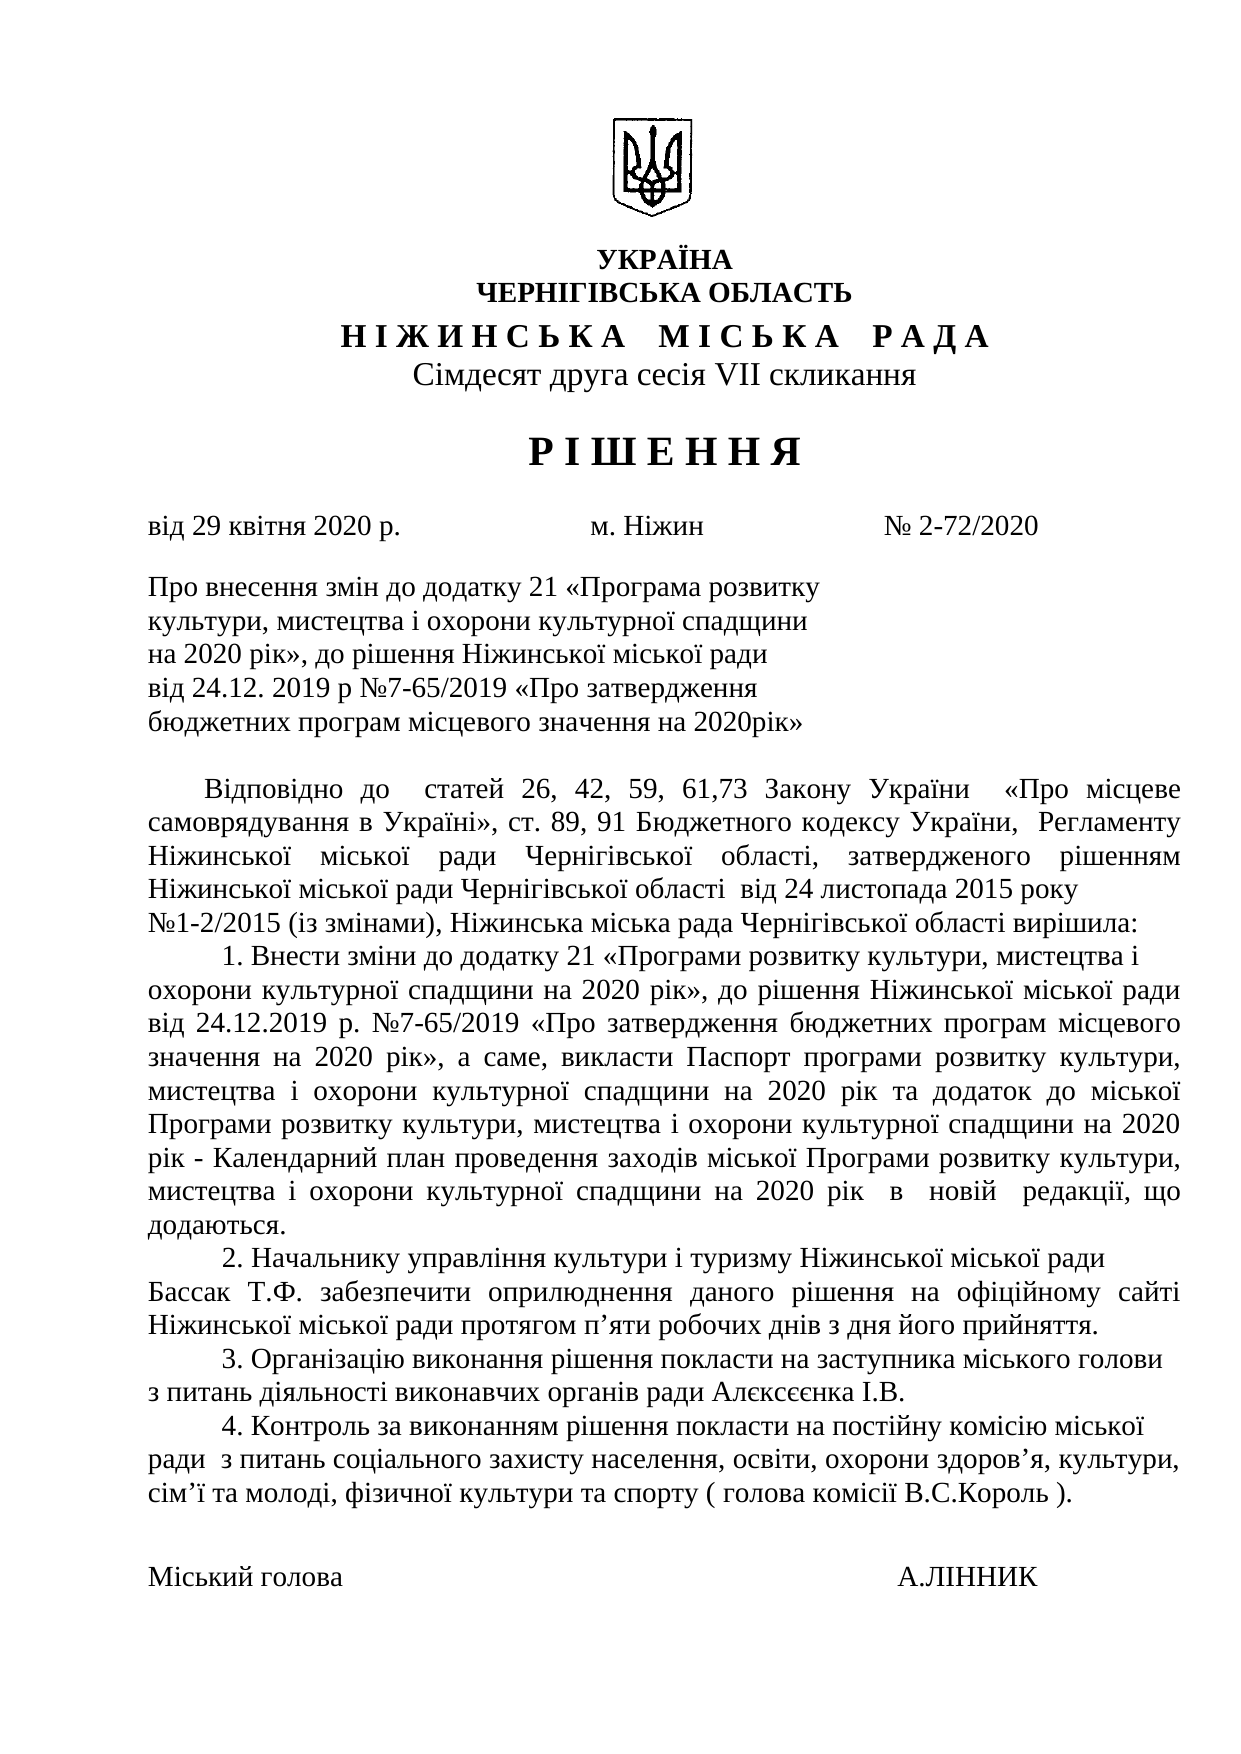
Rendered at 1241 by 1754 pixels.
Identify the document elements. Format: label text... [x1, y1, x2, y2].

text бюджетних програм місцевого значення на 2020рік» [148, 704, 1181, 737]
text УКРАЇНА [148, 242, 1181, 276]
text Про внесення змін до додатку 21 «Програма розвитку [148, 569, 1181, 603]
text від 24.12. 2019 р №7-65/2019 «Про затвердження [148, 670, 1181, 704]
text 4. Контроль за виконанням рішення покласти на постійну комісію міської [148, 1408, 1181, 1442]
text від 29 квітня 2020 р. м. Ніжин № 2-72/2020 [148, 508, 1181, 542]
text Н І Ж И Н С Ь К А М І С Ь К А Р А Д А [148, 316, 1181, 355]
text Відповідно до статей 26, 42, 59, 61,73 Закону України «Про місцеве самоврядування в Україні», ст. 89, 91 Бюджетного кодексу України, Регламенту Ніжинської міської ради Чернігівської області, затвердженого рішенням Ніжинської міської ради Чернігівської області від 24 листопада 2015 року [148, 771, 1182, 905]
text ЧЕРНІГІВСЬКА ОБЛАСТЬ [148, 276, 1181, 309]
text Сімдесят друга сесія VII скликання [148, 355, 1181, 393]
text культури, мистецтва і охорони культурної спадщини [148, 603, 1181, 637]
text ради з питань соціального захисту населення, освіти, охорони здоров’я, культури, сім’ї та молоді, фізичної культури та спорту ( голова комісії В.С.Король ). [148, 1442, 1181, 1509]
text Бассак Т.Ф. забезпечити оприлюднення даного рішення на офіційному сайті Ніжинської міської ради протягом п’яти робочих днів з дня його прийняття. [148, 1274, 1182, 1341]
text охорони культурної спадщини на 2020 рік», до рішення Ніжинської міської ради від 24.12.2019 р. №7-65/2019 «Про затвердження бюджетних програм місцевого значення на 2020 рік», а саме, викласти Паспорт програми розвитку культури, мистецтва і охорони культурної спадщини на 2020 рік та додаток до міської Програми розвитку культури, мистецтва і охорони культурної спадщини на 2020 рік - Календарний план проведення заходів міської Програми розвитку культури, мистецтва і охорони культурної спадщини на 2020 рік в новій редакції, що додаються. [148, 972, 1182, 1240]
text на 2020 рік», до рішення Ніжинської міської ради [148, 637, 1181, 670]
text Міський голова А.ЛІННИК [148, 1559, 1182, 1592]
text 1. Внести зміни до додатку 21 «Програми розвитку культури, мистецтва і [148, 938, 1182, 972]
text №1-2/2015 (із змінами), Ніжинська міська рада Чернігівської області вирішила: [148, 905, 1182, 938]
text з питань діяльності виконавчих органів ради Алєксєєнка І.В. [148, 1374, 1181, 1408]
text 3. Організацію виконання рішення покласти на заступника міського голови [148, 1341, 1181, 1374]
picture [612, 118, 693, 217]
text 2. Начальнику управління культури і туризму Ніжинської міської ради [148, 1240, 1182, 1274]
text Р І Ш Е Н Н Я [148, 427, 1181, 474]
